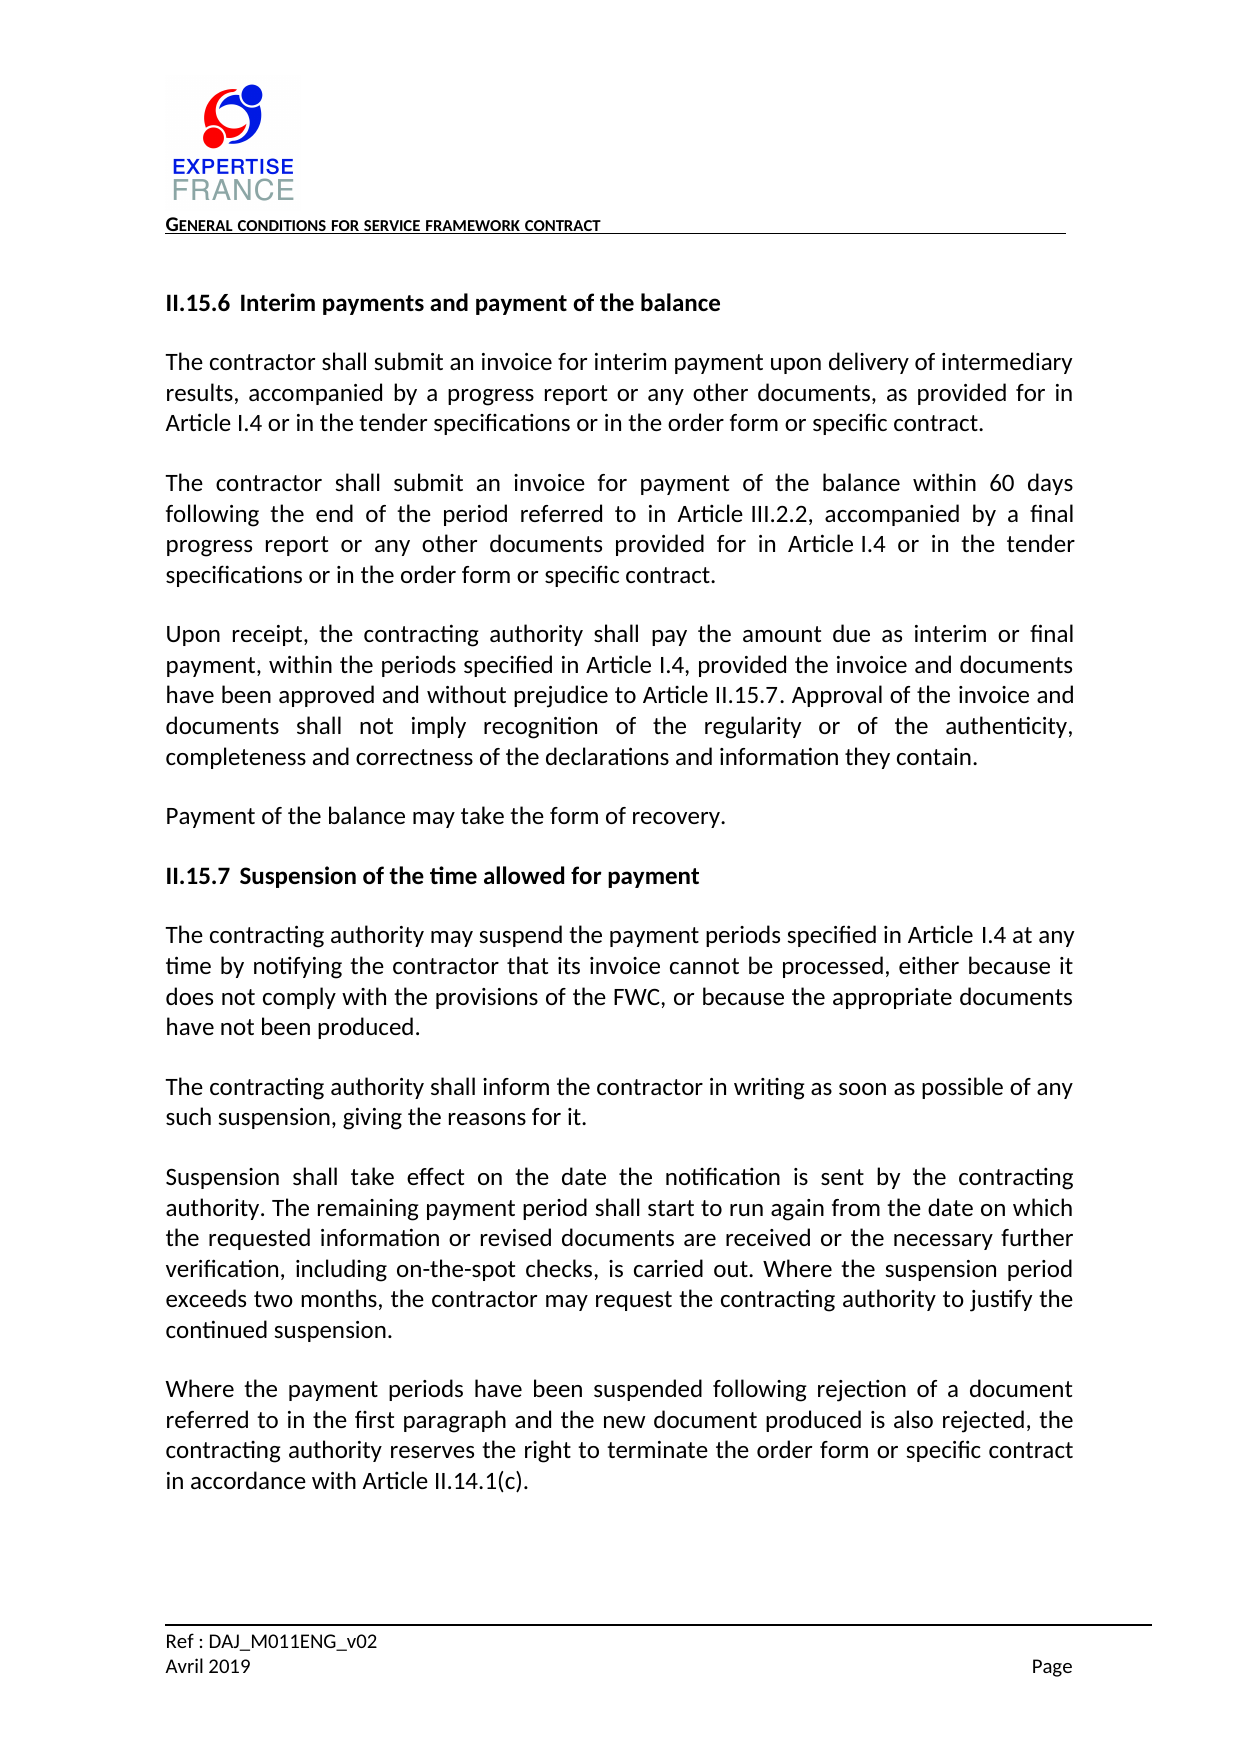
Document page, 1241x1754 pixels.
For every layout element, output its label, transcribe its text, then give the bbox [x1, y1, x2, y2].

text Payment of the balance may take the form of recovery. [165, 800, 1075, 831]
text Where the payment periods have been suspended following rejection of a document referred to in the first paragraph and the new document produced is also rejected, the contracting authority reserves the right to terminate the order form or specific contract in accordance with Article II.14.1(c). [165, 1373, 1075, 1496]
text Suspension shall take effect on the date the notification is sent by the contracting authority. The remaining payment period shall start to run again from the date on which the requested information or revised documents are received or the necessary further verification, including on-the-spot checks, is carried out. Where the suspension period exceeds two months, the contractor may request the contracting authority to justify the continued suspension. [165, 1161, 1075, 1344]
text The contracting authority shall inform the contractor in writing as soon as possible of any such suspension, giving the reasons for it. [165, 1071, 1075, 1132]
text Upon receipt, the contracting authority shall pay the amount due as interim or final payment, within the periods specified in Article I.4, provided the invoice and documents have been approved and without prejudice to Article II.15.7. Approval of the invoice and documents shall not imply recognition of the regularity or of the authenticity, completeness and correctness of the declarations and information they contain. [165, 618, 1075, 771]
text The contractor shall submit an invoice for interim payment upon delivery of intermediary results, accompanied by a progress report or any other documents, as provided for in Article I.4 or in the tender specifications or in the order form or specific contract. [165, 347, 1075, 438]
subtitle II.15.6 Interim payments and payment of the balance [165, 287, 1075, 317]
subtitle II.15.7 Suspension of the time allowed for payment [165, 860, 1075, 891]
picture [165, 75, 302, 211]
text The contracting authority may suspend the payment periods specified in Article I.4 at any time by notifying the contractor that its invoice cannot be processed, either because it does not comply with the provisions of the FWC, or because the appropriate documents have not been produced. [165, 920, 1075, 1042]
text The contractor shall submit an invoice for payment of the balance within 60 days following the end of the period referred to in Article III.2.2, accompanied by a final progress report or any other documents provided for in Article I.4 or in the tender specifications or in the order form or specific contract. [165, 467, 1075, 589]
